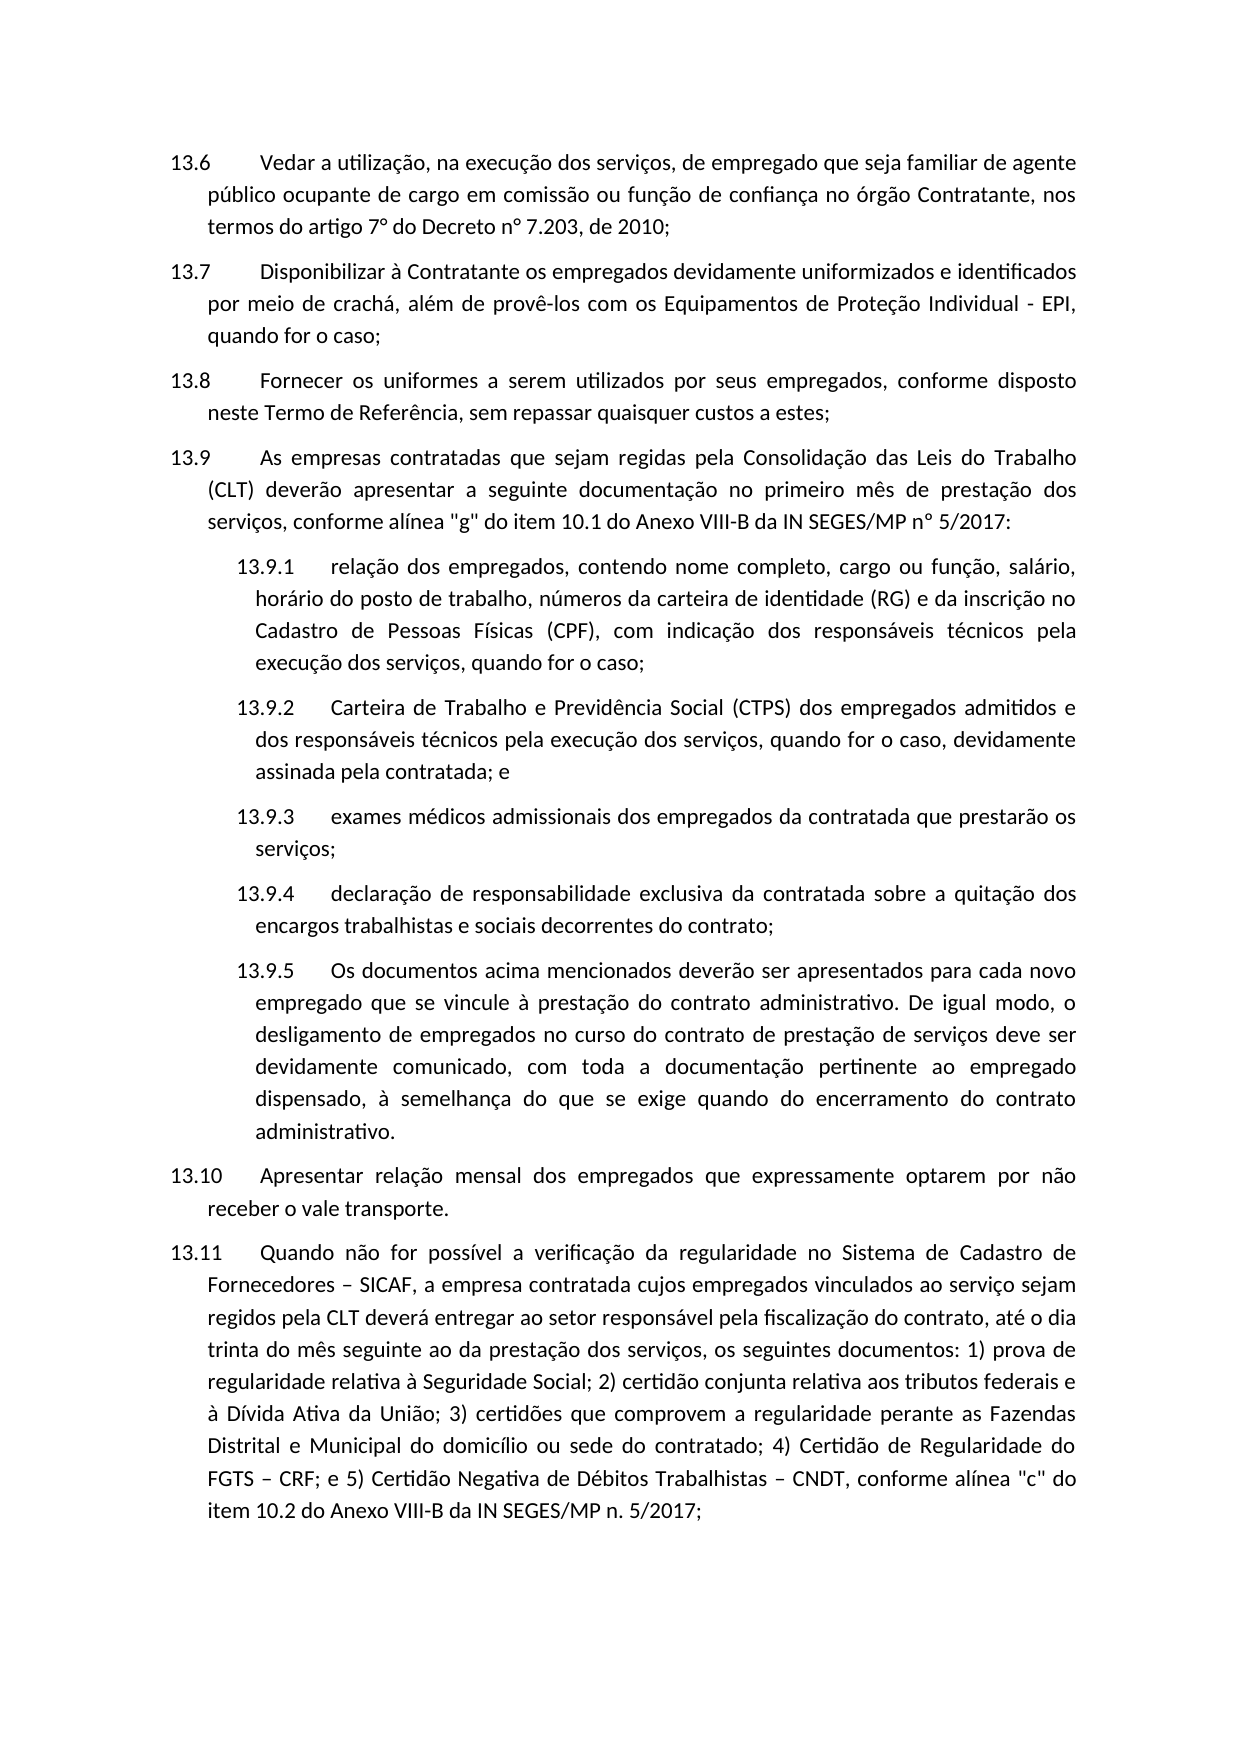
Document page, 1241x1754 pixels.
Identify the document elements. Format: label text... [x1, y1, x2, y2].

list Disponibilizar à Contratante os empregados devidamente uniformizados e identificados por meio de crachá, além de provê-los com os Equipamentos de Proteção Individual - EPI, quando for o caso; [170, 257, 1078, 349]
list Quando não for possível a verificação da regularidade no Sistema de Cadastro de Fornecedores – SICAF, a empresa contratada cujos empregados vinculados ao serviço sejam regidos pela CLT deverá entregar ao setor responsável pela fiscalização do contrato, até o dia trinta do mês seguinte ao da prestação dos serviços, os seguintes documentos: 1) prova de regularidade relativa à Seguridade Social; 2) certidão conjunta relativa aos tributos federais e à Dívida Ativa da União; 3) certidões que comprovem a regularidade perante as Fazendas Distrital e Municipal do domicílio ou sede do contratado; 4) Certidão de Regularidade do FGTS – CRF; e 5) Certidão Negativa de Débitos Trabalhistas – CNDT, conforme alínea "c" do item 10.2 do Anexo VIII-B da IN SEGES/MP n. 5/2017; [170, 1238, 1078, 1524]
list Vedar a utilização, na execução dos serviços, de empregado que seja familiar de agente público ocupante de cargo em comissão ou função de confiança no órgão Contratante, nos termos do artigo 7° do Decreto n° 7.203, de 2010; [170, 148, 1078, 240]
list Os documentos acima mencionados deverão ser apresentados para cada novo empregado que se vincule à prestação do contrato administrativo. De igual modo, o desligamento de empregados no curso do contrato de prestação de serviços deve ser devidamente comunicado, com toda a documentação pertinente ao empregado dispensado, à semelhança do que se exige quando do encerramento do contrato administrativo. [236, 956, 1078, 1145]
list Apresentar relação mensal dos empregados que expressamente optarem por não receber o vale transporte. [170, 1161, 1078, 1222]
list Carteira de Trabalho e Previdência Social (CTPS) dos empregados admitidos e dos responsáveis técnicos pela execução dos serviços, quando for o caso, devidamente assinada pela contratada; e [236, 693, 1078, 785]
list declaração de responsabilidade exclusiva da contratada sobre a quitação dos encargos trabalhistas e sociais decorrentes do contrato; [236, 879, 1078, 939]
list Fornecer os uniformes a serem utilizados por seus empregados, conforme disposto neste Termo de Referência, sem repassar quaisquer custos a estes; [170, 366, 1078, 426]
list relação dos empregados, contendo nome completo, cargo ou função, salário, horário do posto de trabalho, números da carteira de identidade (RG) e da inscrição no Cadastro de Pessoas Físicas (CPF), com indicação dos responsáveis técnicos pela execução dos serviços, quando for o caso; [236, 552, 1078, 676]
list exames médicos admissionais dos empregados da contratada que prestarão os serviços; [236, 802, 1078, 862]
list As empresas contratadas que sejam regidas pela Consolidação das Leis do Trabalho (CLT) deverão apresentar a seguinte documentação no primeiro mês de prestação dos serviços, conforme alínea "g" do item 10.1 do Anexo VIII-B da IN SEGES/MP nº 5/2017: [170, 443, 1078, 535]
